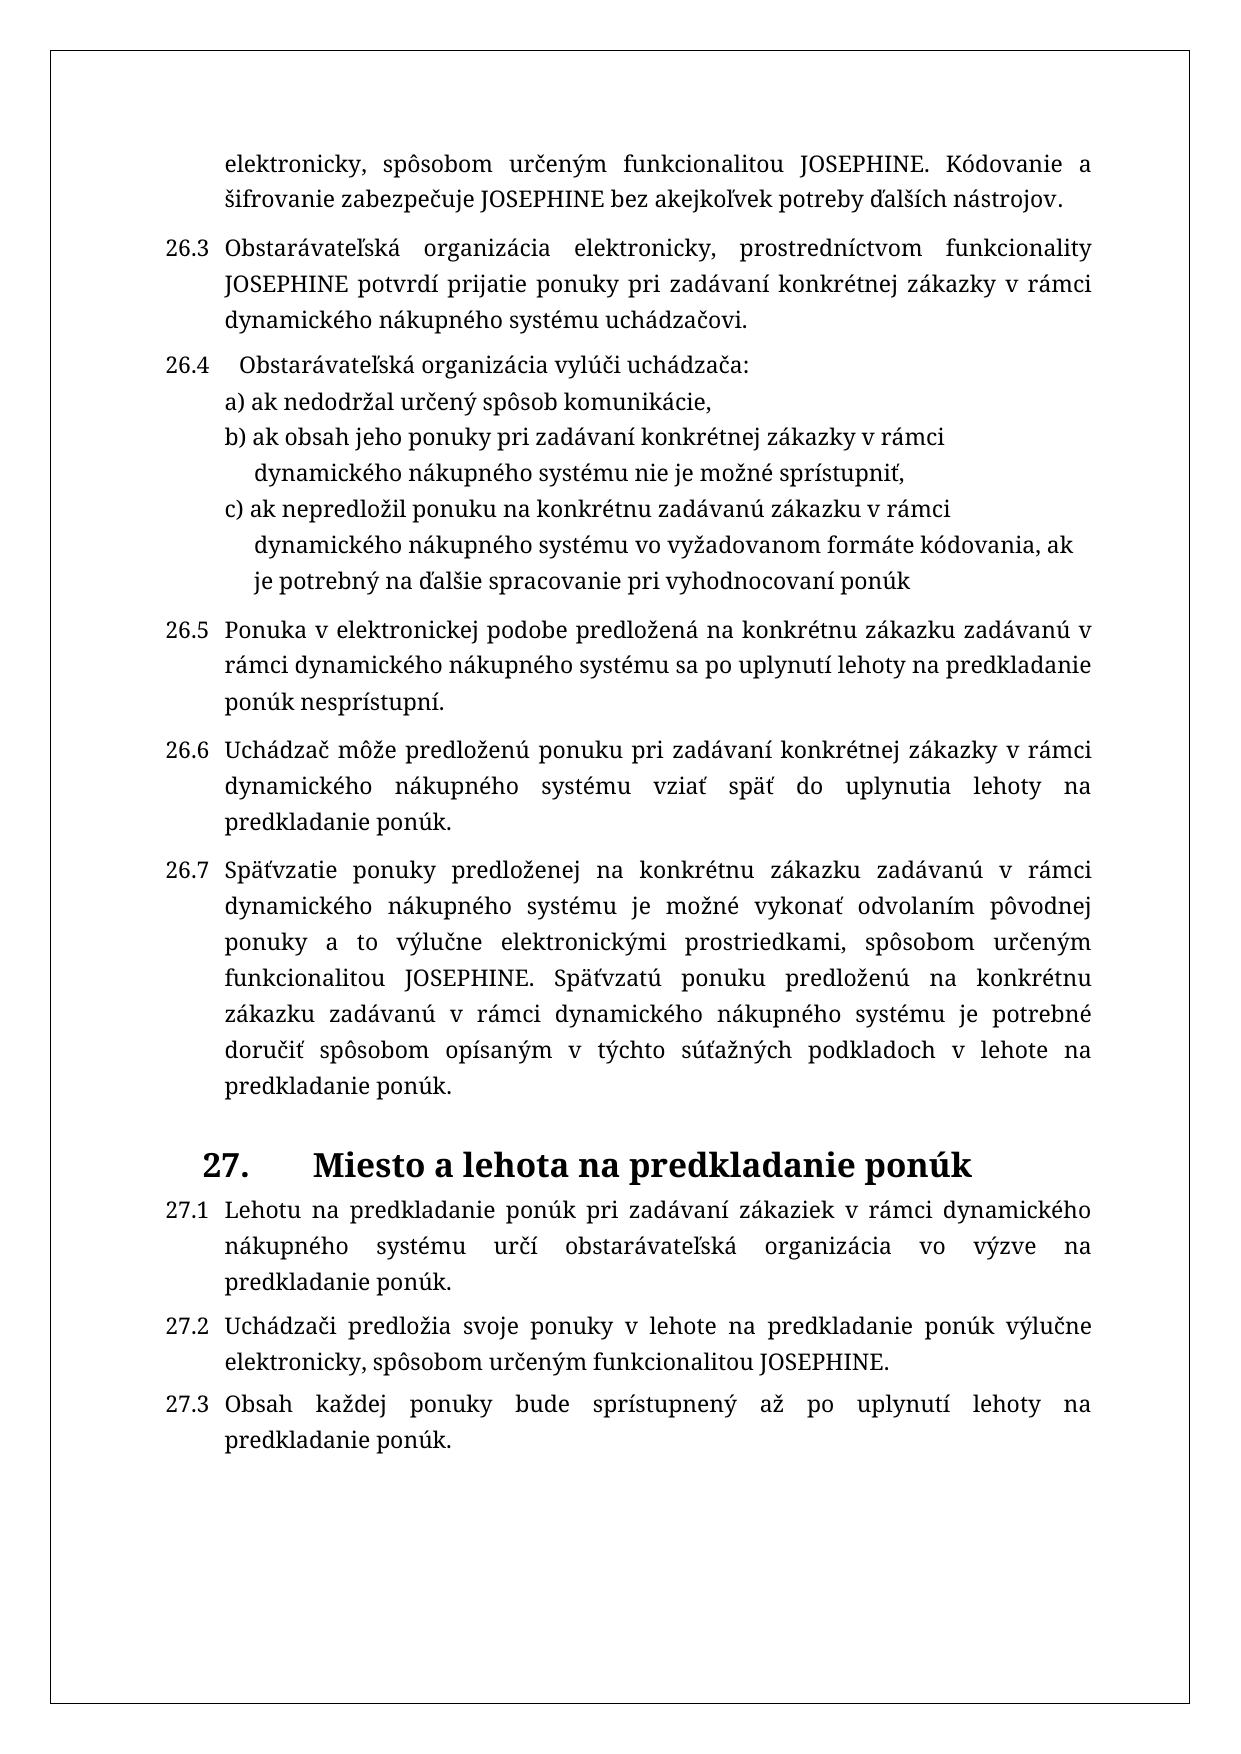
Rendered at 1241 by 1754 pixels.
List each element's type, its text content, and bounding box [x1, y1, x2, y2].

list Ponuka v elektronickej podobe predložená na konkrétnu zákazku zadávanú v rámci dynamického nákupného systému sa po uplynutí lehoty na predkladanie ponúk nesprístupní. [165, 613, 1093, 717]
text c) ak nepredložil ponuku na konkrétnu zadávanú zákazku v rámci dynamického nákupného systému vo vyžadovanom formáte kódovania, ak je potrebný na ďalšie spracovanie pri vyhodnocovaní ponúk [224, 493, 1093, 596]
subtitle Miesto a lehota na predkladanie ponúk [203, 1142, 1093, 1187]
list Obstarávateľská organizácia elektronicky, prostredníctvom funkcionality JOSEPHINE potvrdí prijatie ponuky pri zadávaní konkrétnej zákazky v rámci dynamického nákupného systému uchádzačovi. [165, 232, 1093, 335]
list Uchádzač môže predloženú ponuku pri zadávaní konkrétnej zákazky v rámci dynamického nákupného systému vziať späť do uplynutia lehoty na predkladanie ponúk. [165, 734, 1093, 837]
list Obstarávateľská organizácia vylúči uchádzača: [165, 349, 1093, 381]
text 27.1 Lehotu na predkladanie ponúk pri zadávaní zákaziek v rámci dynamického nákupného systému určí obstarávateľská organizácia vo výzve na predkladanie ponúk. [165, 1194, 1093, 1297]
text 27.3 Obsah každej ponuky bude sprístupnený až po uplynutí lehoty na predkladanie ponúk. [165, 1388, 1093, 1455]
text b) ak obsah jeho ponuky pri zadávaní konkrétnej zákazky v rámci dynamického nákupného systému nie je možné sprístupniť, [224, 421, 1093, 488]
text a) ak nedodržal určený spôsob komunikácie, [224, 385, 1093, 417]
text 27.2 Uchádzači predložia svoje ponuky v lehote na predkladanie ponúk výlučne elektronicky, spôsobom určeným funkcionalitou JOSEPHINE. [165, 1310, 1093, 1377]
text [165, 147, 1093, 215]
list Späťvzatie ponuky predloženej na konkrétnu zákazku zadávanú v rámci dynamického nákupného systému je možné vykonať odvolaním pôvodnej ponuky a to výlučne elektronickými prostriedkami, spôsobom určeným funkcionalitou JOSEPHINE. Späťvzatú ponuku predloženú na konkrétnu zákazku zadávanú v rámci dynamického nákupného systému je potrebné doručiť spôsobom opísaným v týchto súťažných podkladoch v lehote na predkladanie ponúk. [165, 854, 1093, 1101]
